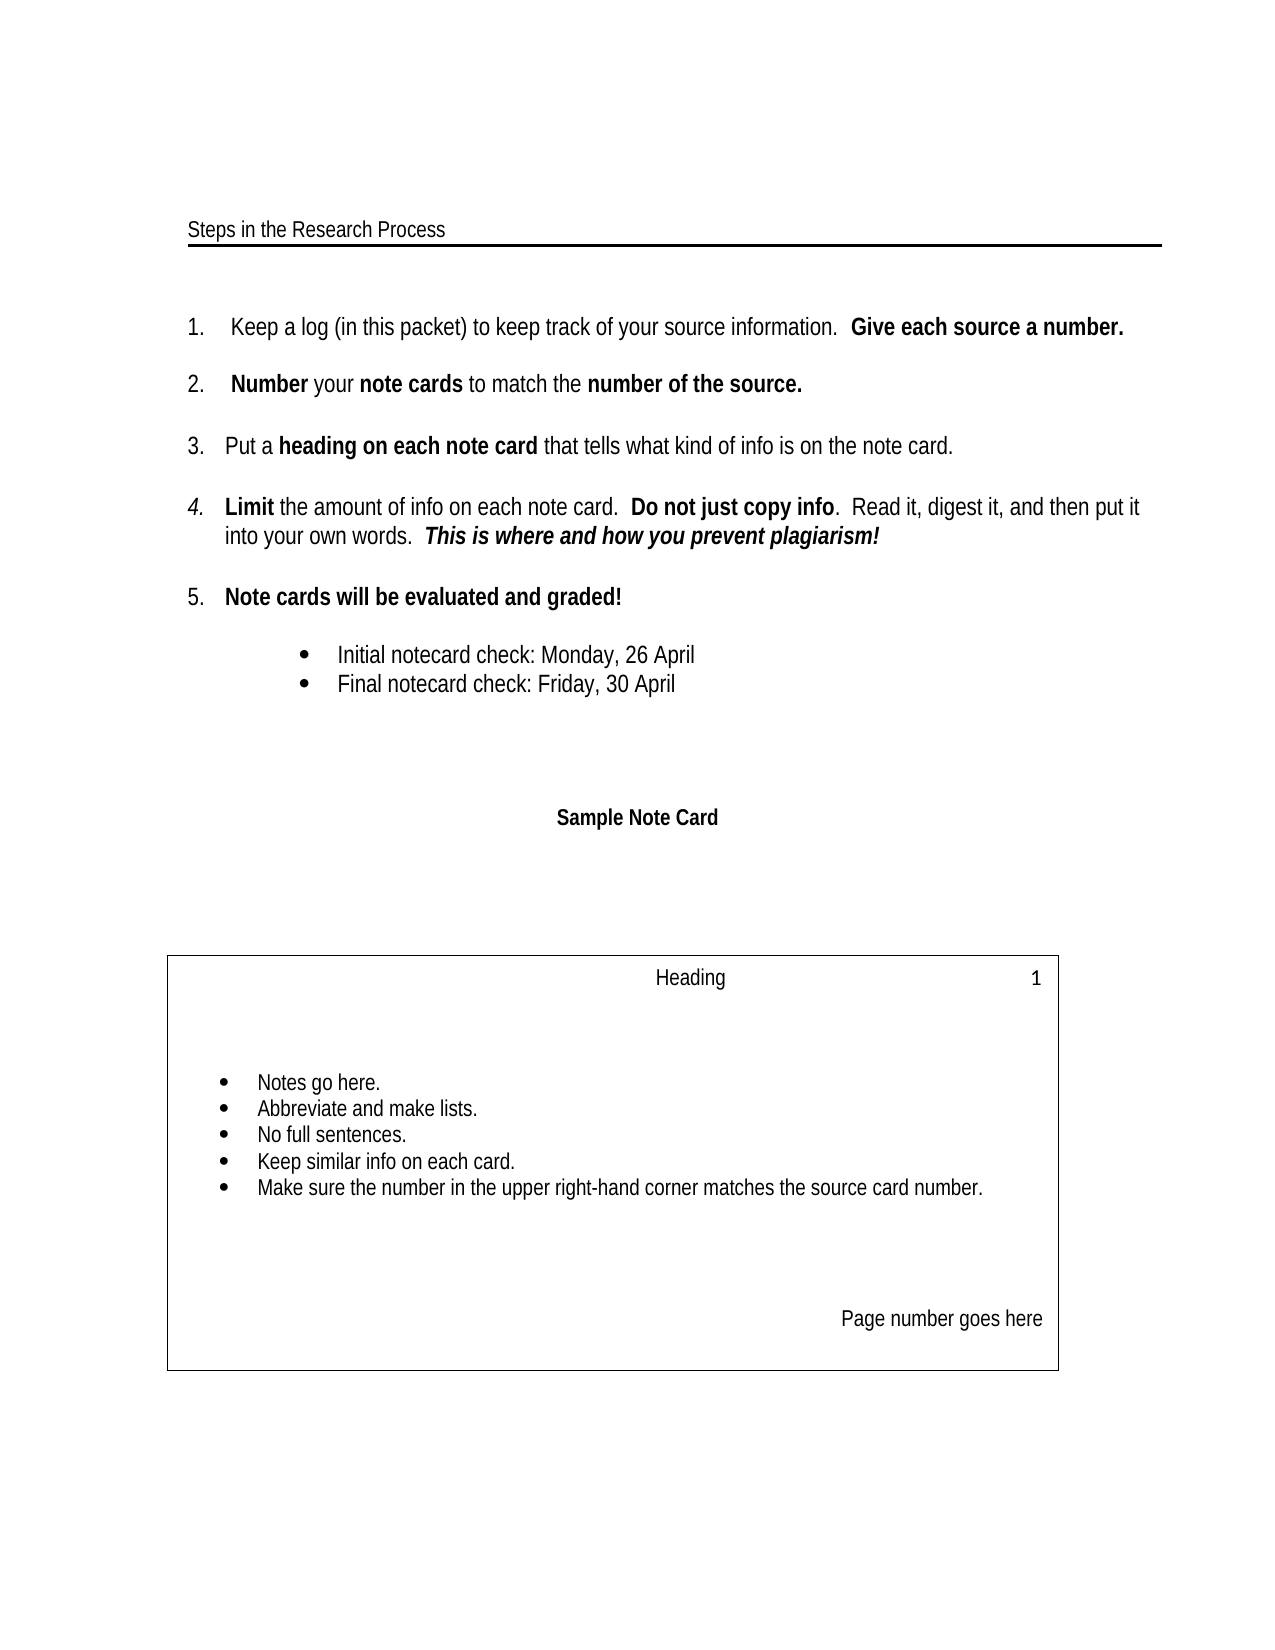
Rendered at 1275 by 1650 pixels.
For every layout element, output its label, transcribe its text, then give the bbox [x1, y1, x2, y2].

list Final notecard check: Friday, 30 April [300, 668, 1162, 697]
list Keep a log (in this packet) to keep track of your source information. Give each source a number. [187, 312, 1162, 340]
text Sample Note Card [112, 803, 1162, 830]
list Limit the amount of info on each note card. Do not just copy info. Read it, digest it, and then put it into your own words. This is where and how you prevent plagiarism! [187, 492, 1162, 549]
list Number your note cards to match the number of the source. [187, 369, 1162, 398]
list Initial notecard check: Monday, 26 April [300, 640, 1162, 668]
list Steps in the Research Process [187, 216, 1162, 247]
list Note cards will be evaluated and graded! [187, 582, 1162, 611]
list Put a heading on each note card that tells what kind of info is on the note card. [187, 431, 1162, 459]
